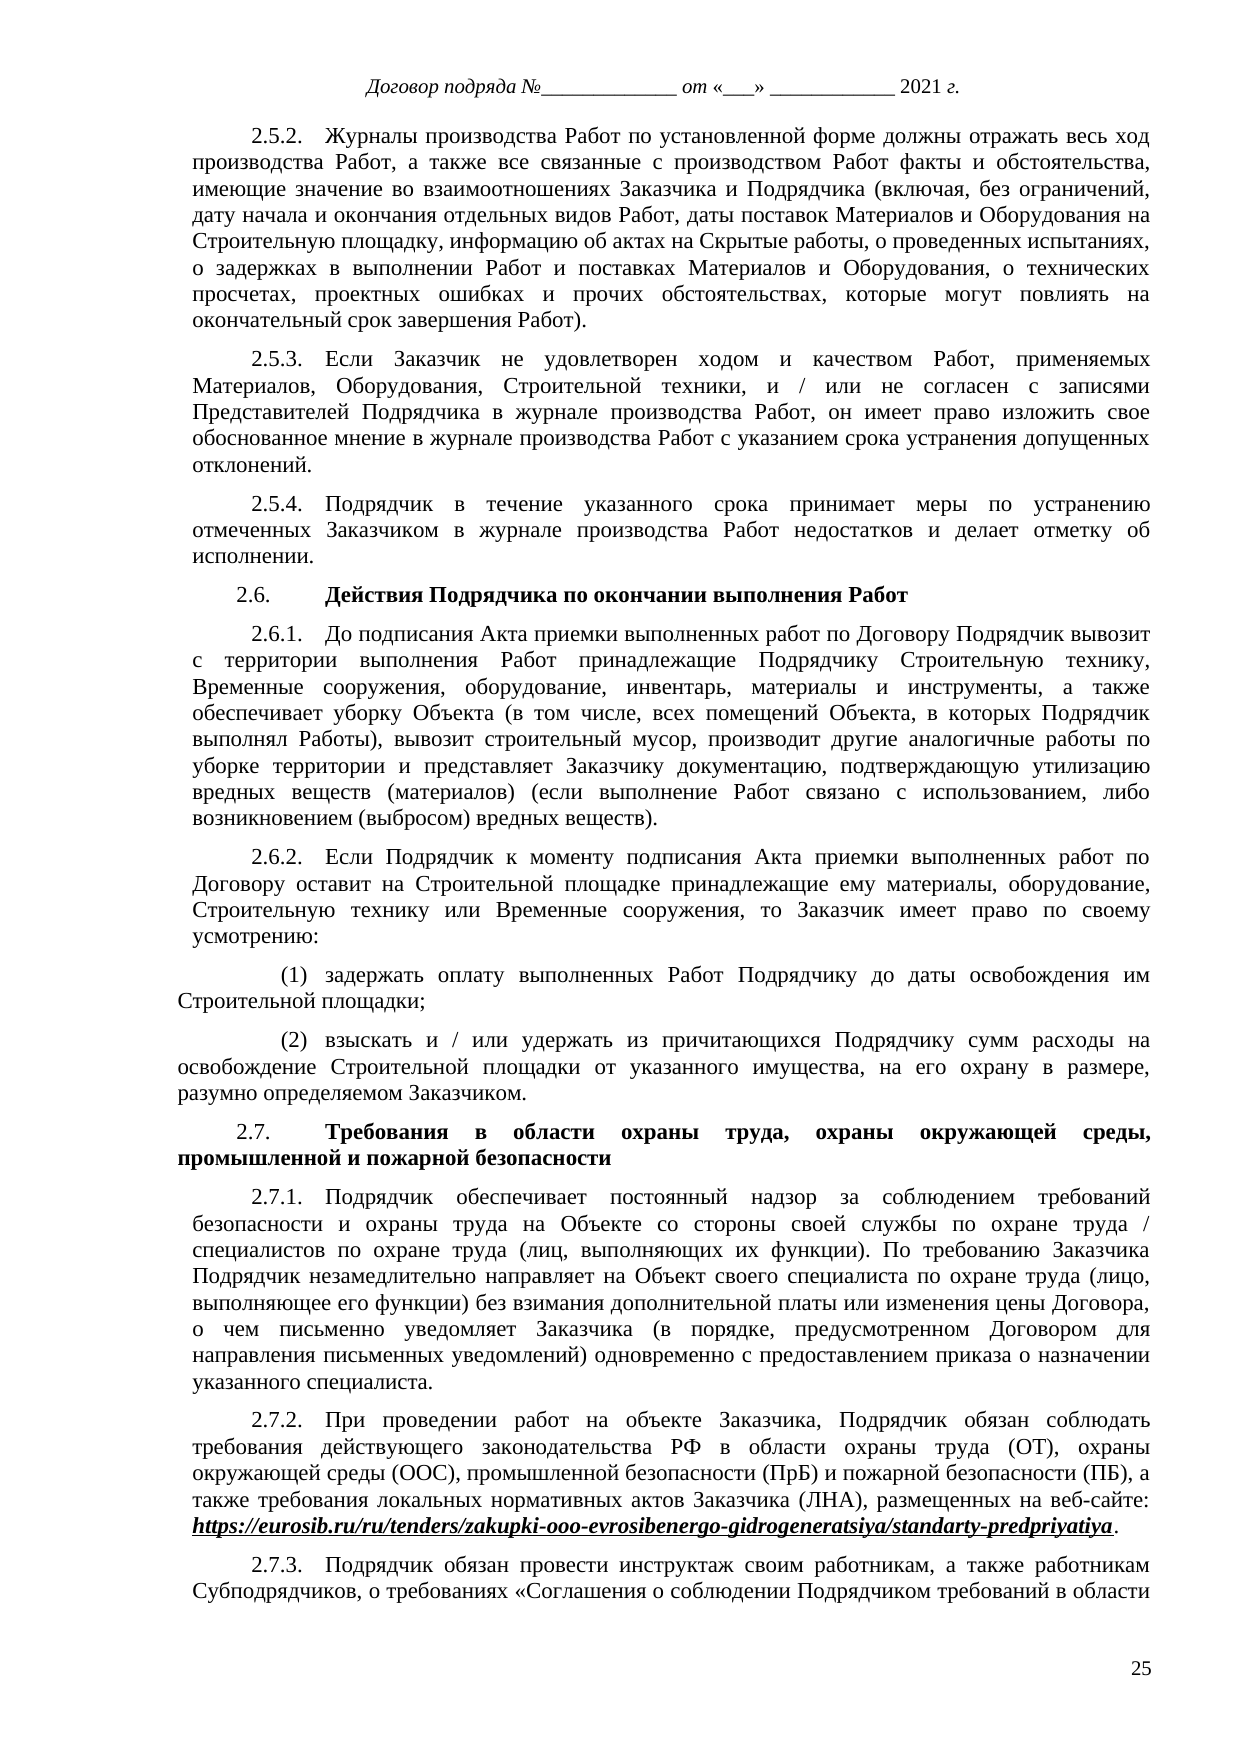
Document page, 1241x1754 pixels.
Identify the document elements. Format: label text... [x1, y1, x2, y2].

text При проведении работ на объекте Заказчика, Подрядчик обязан соблюдать требования действующего законодательства РФ в области охраны труда (ОТ), охраны окружающей среды (ООС), промышленной безопасности (ПрБ) и пожарной безопасности (ПБ), а также требования локальных нормативных актов Заказчика (ЛНА), размещенных на веб-сайте: https://eurosib.ru/ru/tenders/zakupki-ooo-evrosibenergo-gidrogeneratsiya/standarty-predpriyatiya. [192, 1407, 1152, 1538]
text Действия Подрядчика по окончании выполнения Работ [177, 581, 1152, 607]
text Подрядчик обеспечивает постоянный надзор за соблюдением требований безопасности и охраны труда на Объекте со стороны своей службы по охране труда / специалистов по охране труда (лиц, выполняющих их функции). По требованию Заказчика Подрядчик незамедлительно направляет на Объект своего специалиста по охране труда (лицо, выполняющее его функции) без взимания дополнительной платы или изменения цены Договора, о чем письменно уведомляет Заказчика (в порядке, предусмотренном Договором для направления письменных уведомлений) одновременно с предоставлением приказа о назначении указанного специалиста. [192, 1183, 1152, 1394]
text Если Заказчик не удовлетворен ходом и качеством Работ, применяемых Материалов, Оборудования, Строительной техники, и / или не согласен с записями Представителей Подрядчика в журнале производства Работ, он имеет право изложить свое обоснованное мнение в журнале производства Работ с указанием срока устранения допущенных отклонений. [192, 345, 1152, 477]
text взыскать и / или удержать из причитающихся Подрядчику сумм расходы на освобождение Строительной площадки от указанного имущества, на его охрану в размере, разумно определяемом Заказчиком. [177, 1026, 1152, 1106]
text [192, 1551, 1152, 1603]
text Подрядчик в течение указанного срока принимает меры по устранению отмеченных Заказчиком в журнале производства Работ недостатков и делает отметку об исполнении. [192, 489, 1152, 569]
text задержать оплату выполненных Работ Подрядчику до даты освобождения им Строительной площадки; [177, 961, 1152, 1014]
text До подписания Акта приемки выполненных работ по Договору Подрядчик вывозит с территории выполнения Работ принадлежащие Подрядчику Строительную технику, Временные сооружения, оборудование, инвентарь, материалы и инструменты, а также обеспечивает уборку Объекта (в том числе, всех помещений Объекта, в которых Подрядчик выполнял Работы), вывозит строительный мусор, производит другие аналогичные работы по уборке территории и представляет Заказчику документацию, подтверждающую утилизацию вредных веществ (материалов) (если выполнение Работ связано с использованием, либо возникновением (выбросом) вредных веществ). [192, 620, 1152, 831]
text Требования в области охраны труда, охраны окружающей среды, промышленной и пожарной безопасности [177, 1118, 1152, 1171]
text Если Подрядчик к моменту подписания Акта приемки выполненных работ по Договору оставит на Строительной площадке принадлежащие ему материалы, оборудование, Строительную технику или Временные сооружения, то Заказчик имеет право по своему усмотрению: [192, 843, 1152, 949]
text Журналы производства Работ по установленной форме должны отражать весь ход производства Работ, а также все связанные с производством Работ факты и обстоятельства, имеющие значение во взаимоотношениях Заказчика и Подрядчика (включая, без ограничений, дату начала и окончания отдельных видов Работ, даты поставок Материалов и Оборудования на Строительную площадку, информацию об актах на Скрытые работы, о проведенных испытаниях, о задержках в выполнении Работ и поставках Материалов и Оборудования, о технических просчетах, проектных ошибках и прочих обстоятельствах, которые могут повлиять на окончательный срок завершения Работ). [192, 122, 1152, 333]
